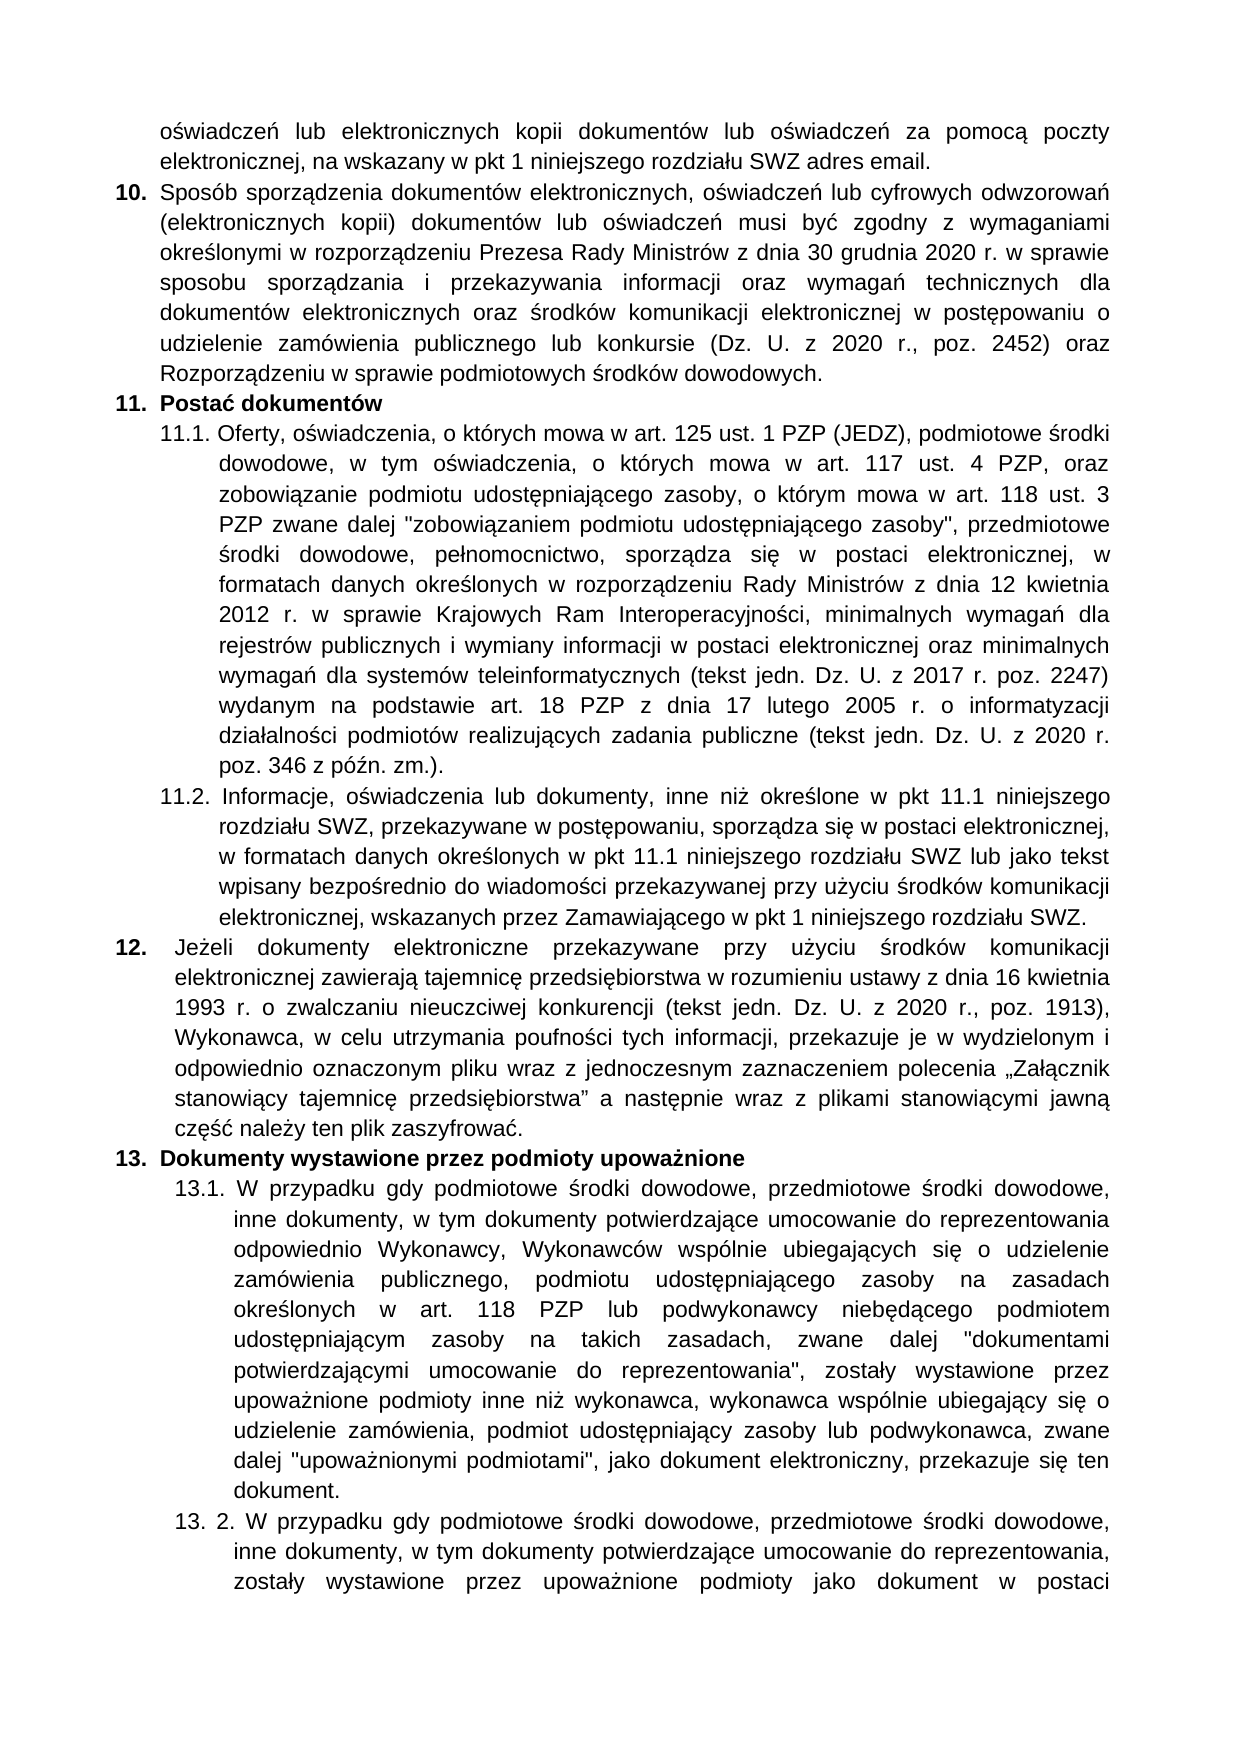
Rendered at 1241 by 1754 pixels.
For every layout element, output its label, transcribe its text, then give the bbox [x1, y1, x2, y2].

list Postać dokumentów [115, 390, 1110, 416]
list 11.2. Informacje, oświadczenia lub dokumenty, inne niż określone w pkt 11.1 niniejszego rozdziału SWZ, przekazywane w postępowaniu, sporządza się w postaci elektronicznej, w formatach danych określonych w pkt 11.1 niniejszego rozdziału SWZ lub jako tekst wpisany bezpośrednio do wiadomości przekazywanej przy użyciu środków komunikacji elektronicznej, wskazanych przez Zamawiającego w pkt 1 niniejszego rozdziału SWZ. [159, 783, 1110, 930]
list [174, 1508, 1110, 1594]
list Jeżeli dokumenty elektroniczne przekazywane przy użyciu środków komunikacji elektronicznej zawierają tajemnicę przedsiębiorstwa w rozumieniu ustawy z dnia 16 kwietnia 1993 r. o zwalczaniu nieuczciwej konkurencji (tekst jedn. Dz. U. z 2020 r., poz. 1913), Wykonawca, w celu utrzymania poufności tych informacji, przekazuje je w wydzielonym i odpowiednio oznaczonym pliku wraz z jednoczesnym zaznaczeniem polecenia „Załącznik stanowiący tajemnicę przedsiębiorstwa” a następnie wraz z plikami stanowiącymi jawną część należy ten plik zaszyfrować. [115, 934, 1110, 1141]
list Dokumenty wystawione przez podmioty upoważnione [115, 1145, 1110, 1172]
list 11.1. Oferty, oświadczenia, o których mowa w art. 125 ust. 1 PZP (JEDZ), podmiotowe środki dowodowe, w tym oświadczenia, o których mowa w art. 117 ust. 4 PZP, oraz zobowiązanie podmiotu udostępniającego zasoby, o którym mowa w art. 118 ust. 3 PZP zwane dalej "zobowiązaniem podmiotu udostępniającego zasoby", przedmiotowe środki dowodowe, pełnomocnictwo, sporządza się w postaci elektronicznej, w formatach danych określonych w rozporządzeniu Rady Ministrów z dnia 12 kwietnia 2012 r. w sprawie Krajowych Ram Interoperacyjności, minimalnych wymagań dla rejestrów publicznych i wymiany informacji w postaci elektronicznej oraz minimalnych wymagań dla systemów teleinformatycznych (tekst jedn. Dz. U. z 2017 r. poz. 2247) wydanym na podstawie art. 18 PZP z dnia 17 lutego 2005 r. o informatyzacji działalności podmiotów realizujących zadania publiczne (tekst jedn. Dz. U. z 2020 r. poz. 346 z późn. zm.). [159, 420, 1110, 779]
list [122, 118, 1110, 175]
list 13.1. W przypadku gdy podmiotowe środki dowodowe, przedmiotowe środki dowodowe, inne dokumenty, w tym dokumenty potwierdzające umocowanie do reprezentowania odpowiednio Wykonawcy, Wykonawców wspólnie ubiegających się o udzielenie zamówienia publicznego, podmiotu udostępniającego zasoby na zasadach określonych w art. 118 PZP lub podwykonawcy niebędącego podmiotem udostępniającym zasoby na takich zasadach, zwane dalej "dokumentami potwierdzającymi umocowanie do reprezentowania", zostały wystawione przez upoważnione podmioty inne niż wykonawca, wykonawca wspólnie ubiegający się o udzielenie zamówienia, podmiot udostępniający zasoby lub podwykonawca, zwane dalej "upoważnionymi podmiotami", jako dokument elektroniczny, przekazuje się ten dokument. [174, 1175, 1110, 1504]
list Sposób sporządzenia dokumentów elektronicznych, oświadczeń lub cyfrowych odwzorowań (elektronicznych kopii) dokumentów lub oświadczeń musi być zgodny z wymaganiami określonymi w rozporządzeniu Prezesa Rady Ministrów z dnia 30 grudnia 2020 r. w sprawie sposobu sporządzania i przekazywania informacji oraz wymagań technicznych dla dokumentów elektronicznych oraz środków komunikacji elektronicznej w postępowaniu o udzielenie zamówienia publicznego lub konkursie (Dz. U. z 2020 r., poz. 2452) oraz Rozporządzeniu w sprawie podmiotowych środków dowodowych. [115, 178, 1110, 386]
